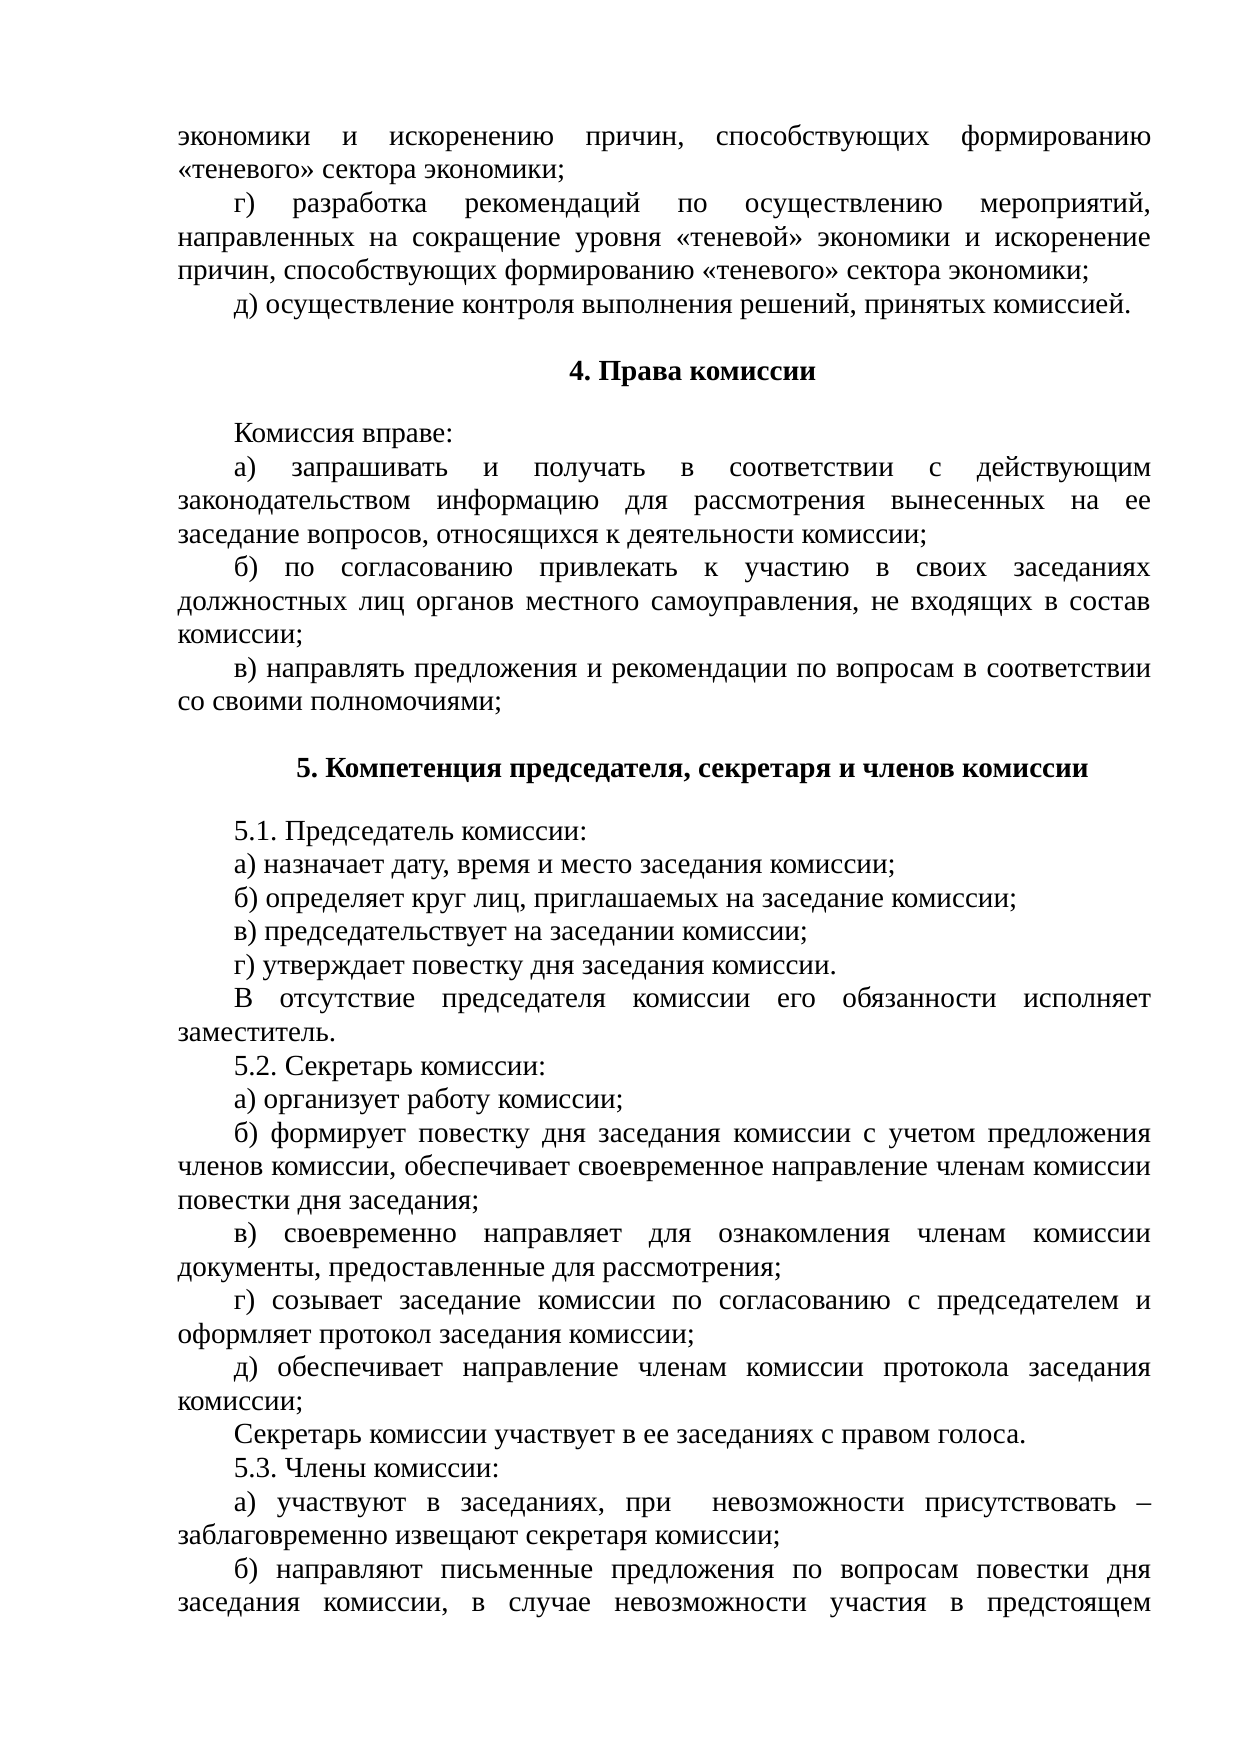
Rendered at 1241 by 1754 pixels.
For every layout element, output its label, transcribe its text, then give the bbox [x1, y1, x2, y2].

text Секретарь комиссии участвует в ее заседаниях с правом голоса. [177, 1417, 1152, 1450]
text д) обеспечивает направление членам комиссии протокола заседания комиссии; [177, 1349, 1152, 1417]
text 5. Компетенция председателя, секретаря и членов комиссии [177, 751, 1152, 784]
text 5.1. Председатель комиссии: [177, 813, 1152, 846]
text г) утверждает повестку дня заседания комиссии. [177, 947, 1152, 981]
text В отсутствие председателя комиссии его обязанности исполняет заместитель. [177, 981, 1152, 1048]
text а) участвуют в заседаниях, при невозможности присутствовать – заблаговременно извещают секретаря комиссии; [177, 1484, 1152, 1551]
text 4. Права комиссии [177, 353, 1152, 386]
text в) направлять предложения и рекомендации по вопросам в соответствии со своими полномочиями; [177, 650, 1152, 717]
text б) определяет круг лиц, приглашаемых на заседание комиссии; [177, 880, 1152, 913]
text Комиссия вправе: [177, 415, 1152, 449]
text а) запрашивать и получать в соответствии с действующим законодательством информацию для рассмотрения вынесенных на ее заседание вопросов, относящихся к деятельности комиссии; [177, 449, 1152, 549]
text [177, 118, 1152, 185]
text а) организует работу комиссии; [177, 1081, 1152, 1115]
text б) формирует повестку дня заседания комиссии с учетом предложения членов комиссии, обеспечивает своевременное направление членам комиссии повестки дня заседания; [177, 1115, 1152, 1215]
text 5.2. Секретарь комиссии: [177, 1048, 1152, 1081]
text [177, 1551, 1152, 1618]
text б) по согласованию привлекать к участию в своих заседаниях должностных лиц органов местного самоуправления, не входящих в состав комиссии; [177, 549, 1152, 650]
text в) председательствует на заседании комиссии; [177, 913, 1152, 947]
text в) своевременно направляет для ознакомления членам комиссии документы, предоставленные для рассмотрения; [177, 1215, 1152, 1282]
text г) созывает заседание комиссии по согласованию с председателем и оформляет протокол заседания комиссии; [177, 1282, 1152, 1349]
text д) осуществление контроля выполнения решений, принятых комиссией. [177, 286, 1152, 319]
text а) назначает дату, время и место заседания комиссии; [177, 846, 1152, 880]
text г) разработка рекомендаций по осуществлению мероприятий, направленных на сокращение уровня «теневой» экономики и искоренение причин, способствующих формированию «теневого» сектора экономики; [177, 185, 1152, 286]
text 5.3. Члены комиссии: [177, 1450, 1152, 1484]
